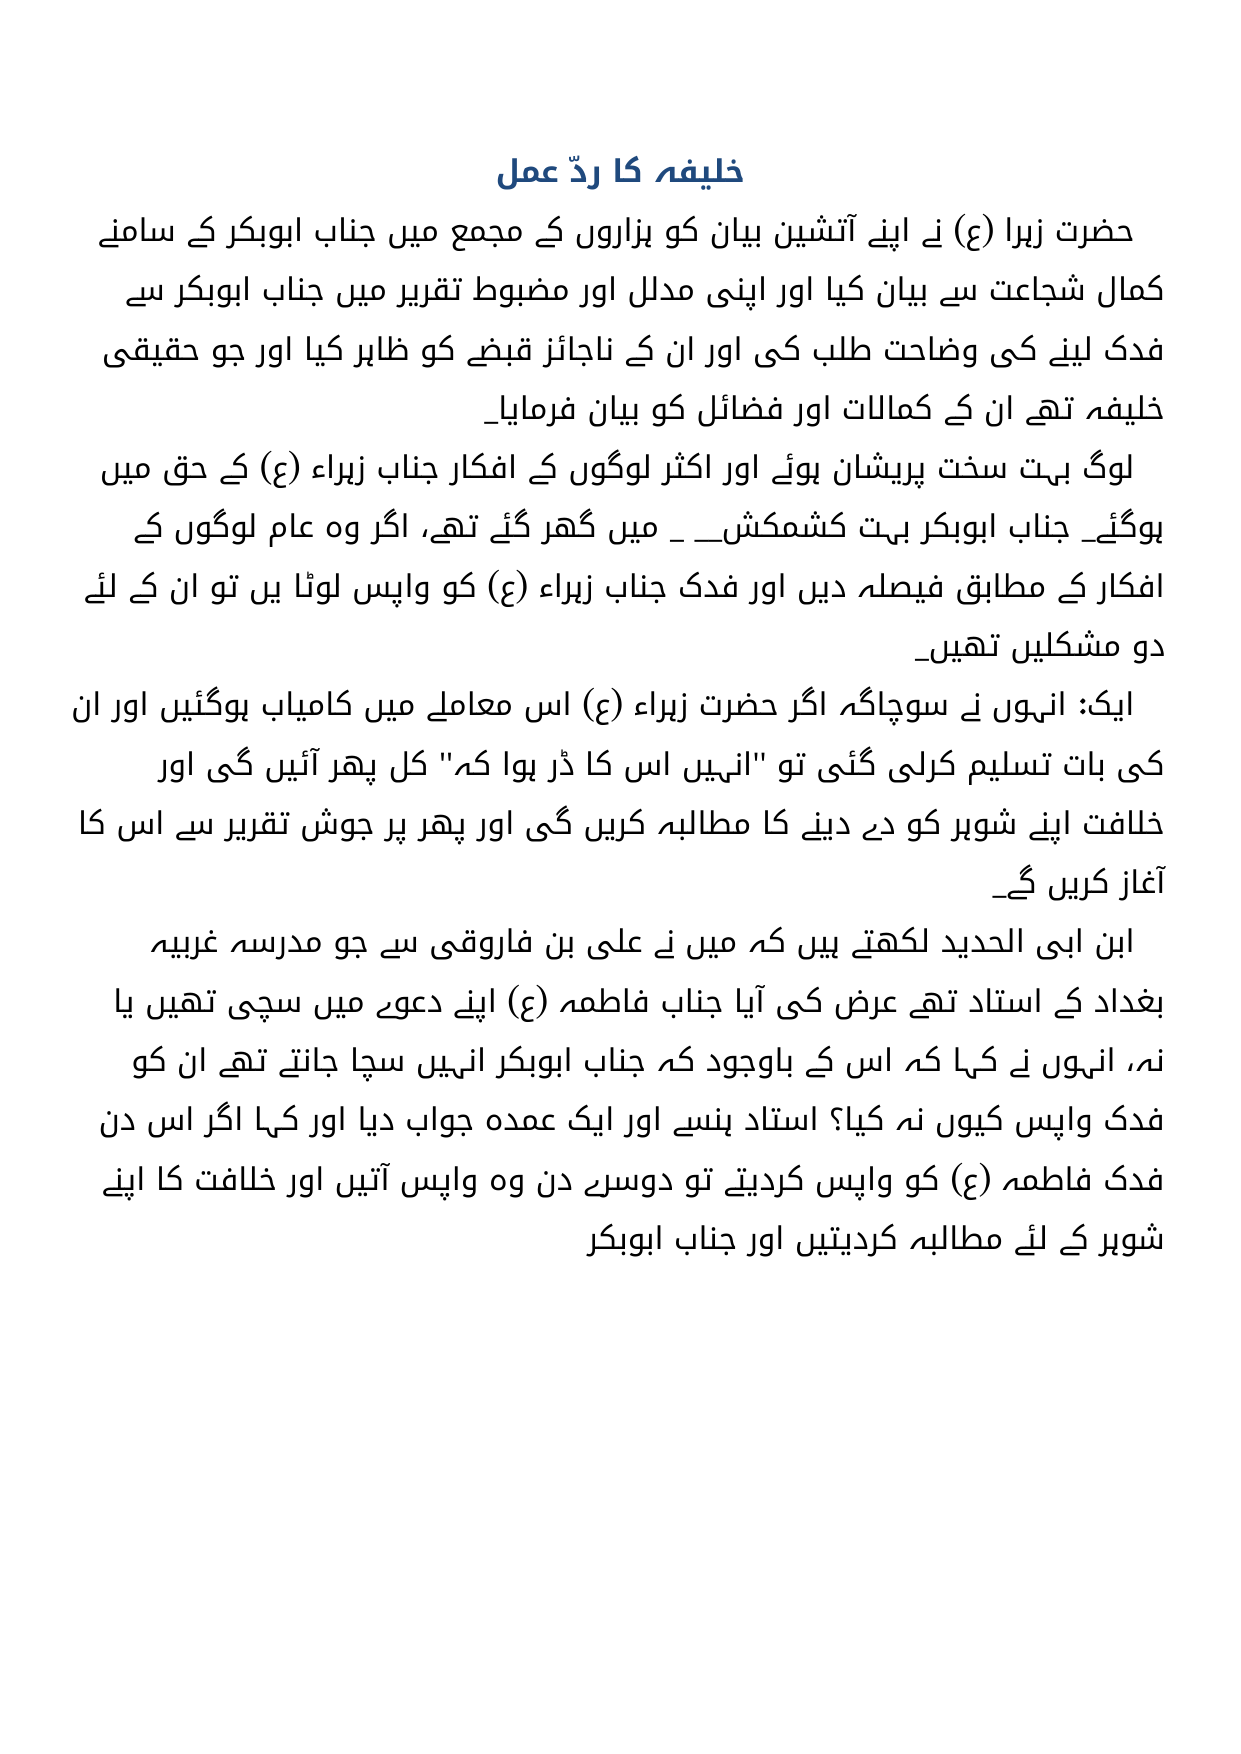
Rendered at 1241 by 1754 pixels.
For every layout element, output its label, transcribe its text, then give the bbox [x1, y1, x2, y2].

text ایک: انہوں نے سوچاگہ اگر حضرت زہراء (ع) اس معاملے میں کامیاب ہوگئیں اور ان کی بات تسلیم کرلی گئی تو ''انہیں اس کا ڈر ہوا کہ'' کل پھر آئیں گی اور خلافت اپنے شوہر کو دے دینے کا مطالبہ کریں گی اور پھر پر جوش تقریر سے اس کا آغاز کریں گے_ [75, 676, 1165, 913]
text حضرت زہرا (ع) نے اپنے آتشین بیان کو ہزاروں کے مجمع میں جناب ابوبکر کے سامنے کمال شجاعت سے بیان کیا اور اپنی مدلل اور مضبوط تقریر میں جناب ابوبکر سے فدک لینے کی وضاحت طلب کی اور ان کے ناجائز قبضے کو ظاہر کیا اور جو حقیقی خلیفہ تھے ان کے کمالات اور فضائل کو بیان فرمایا_ [75, 201, 1165, 438]
subtitle خلیفہ کا ردّ عمل [75, 142, 1165, 201]
text ابن ابی الحدید لکھتے ہیں کہ میں نے علی بن فاروقی سے جو مدرسہ غربیہ بغداد کے استاد تھے عرض کی آیا جناب فاطمہ (ع) اپنے دعوے میں سچی تھیں یا نہ، انہوں نے کہا کہ اس کے باوجود کہ جناب ابوبکر انہیں سچا جانتے تھے ان کو فدک واپس کیوں نہ کیا؟ استاد ہنسے اور ایک عمدہ جواب دیا اور کہا اگر اس دن فدک فاطمہ (ع) کو واپس کردیتے تو دوسرے دن وہ واپس آتیں اور خلافت کا اپنے شوہر کے لئے مطالبہ کردیتیں اور جناب ابوبکر [75, 913, 1165, 1268]
text لوگ بہت سخت پریشان ہوئے اور اکثر لوگوں کے افکار جناب زہراء (ع) کے حق میں ہوگئے_ جناب ابوبکر بہت کشمکش__ _ میں گھر گئے تھے، اگر وہ عام لوگوں کے افکار کے مطابق فیصلہ دیں اور فدک جناب زہراء (ع) کو واپس لوٹا یں تو ان کے لئے دو مشکلیں تھیں_ [75, 438, 1165, 676]
